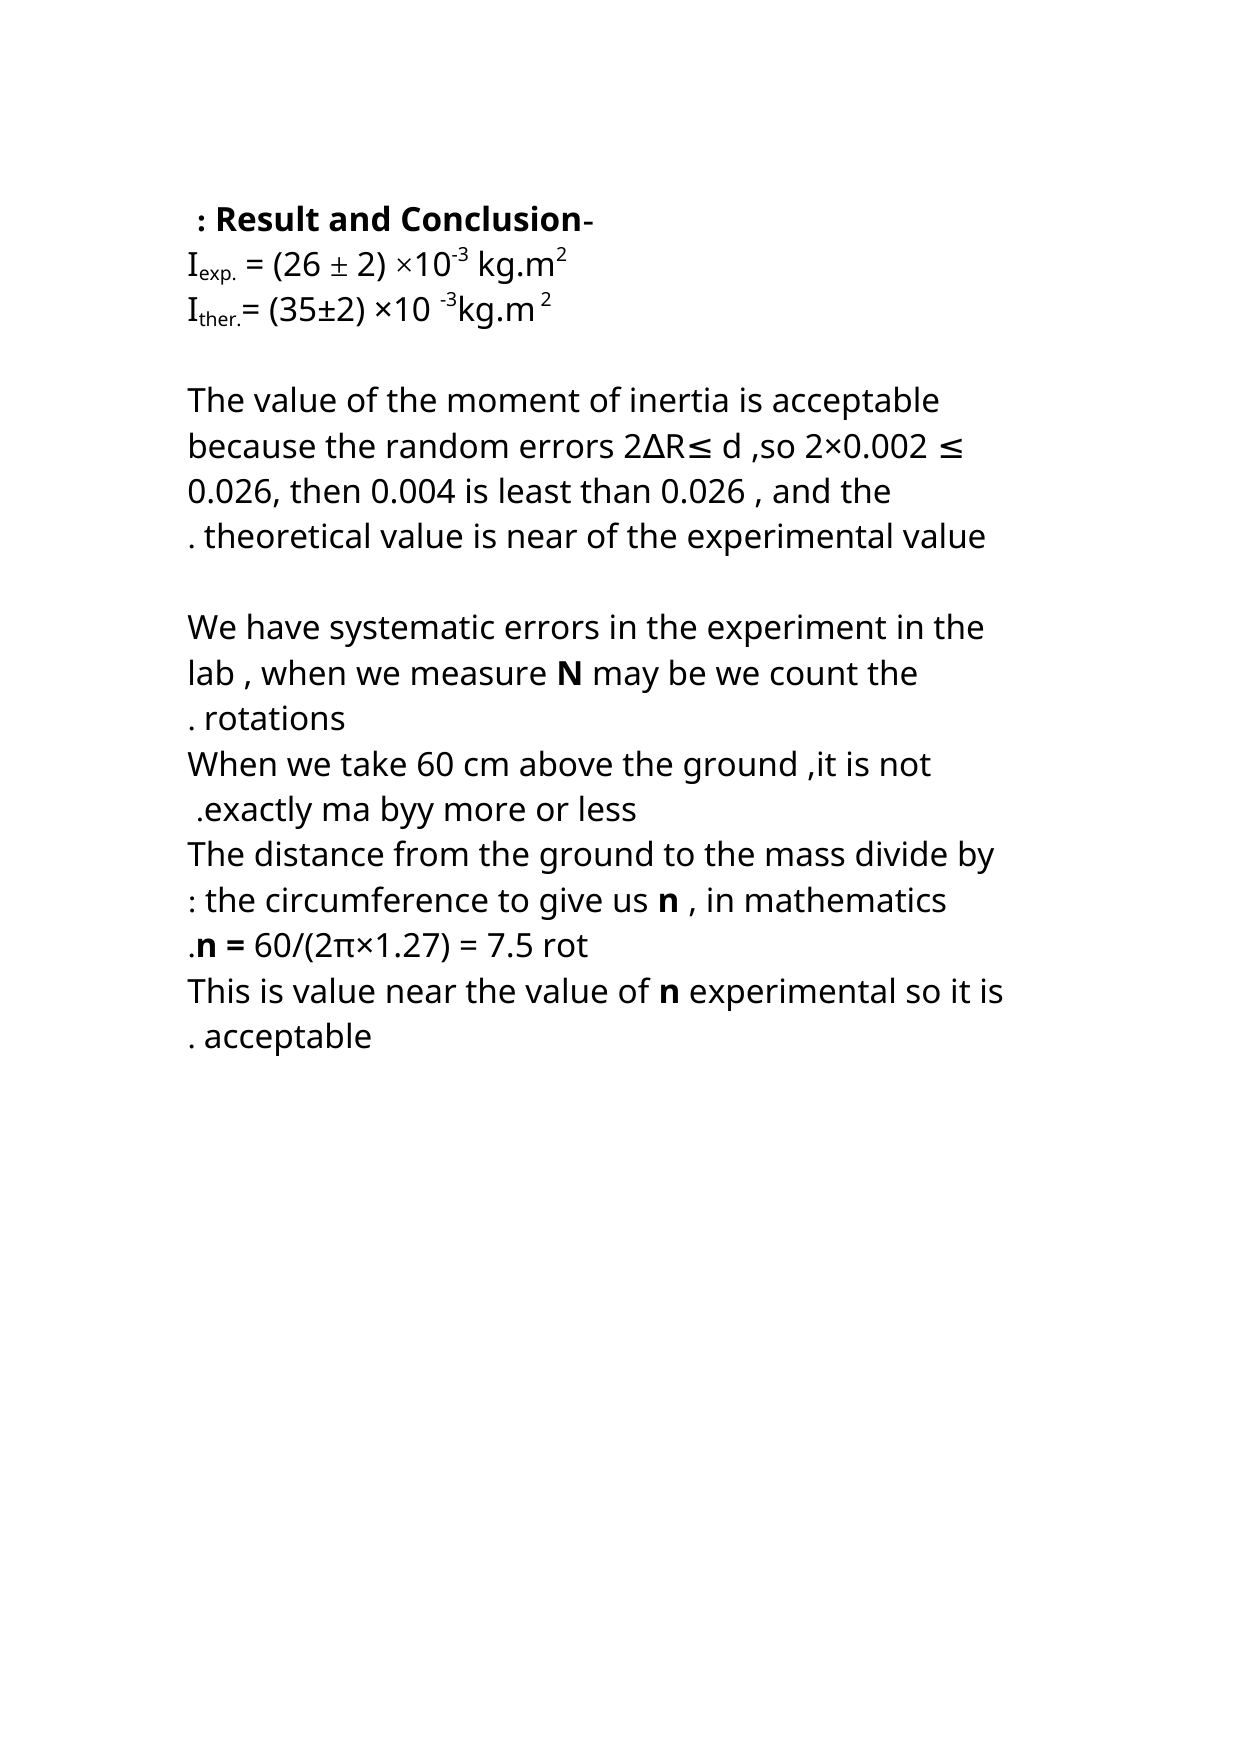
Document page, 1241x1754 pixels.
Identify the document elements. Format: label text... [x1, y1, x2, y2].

text This is value near the value of n experimental so it is acceptable . [187, 967, 1053, 1058]
text We have systematic errors in the experiment in the lab , when we measure N may be we count the rotations . [187, 604, 1053, 740]
text Ither.= (35±2) ×10 -3kg.m 2 [187, 286, 1053, 332]
text The distance from the ground to the mass divide by the circumference to give us n , in mathematics : [187, 831, 1053, 922]
text n = 60/(2π×1.27) = 7.5 rot. [187, 922, 1053, 967]
text The value of the moment of inertia is acceptable because the random errors 2∆R≤ d ,so 2×0.002 ≤ 0.026, then 0.004 is least than 0.026 , and the theoretical value is near of the experimental value . [187, 377, 1053, 559]
text When we take 60 cm above the ground ,it is not exactly ma byy more or less. [187, 740, 1053, 831]
text -Result and Conclusion : [187, 195, 1053, 241]
text Iexp. = (26 ± 2) ×10-3 kg.m2 [187, 241, 1053, 286]
